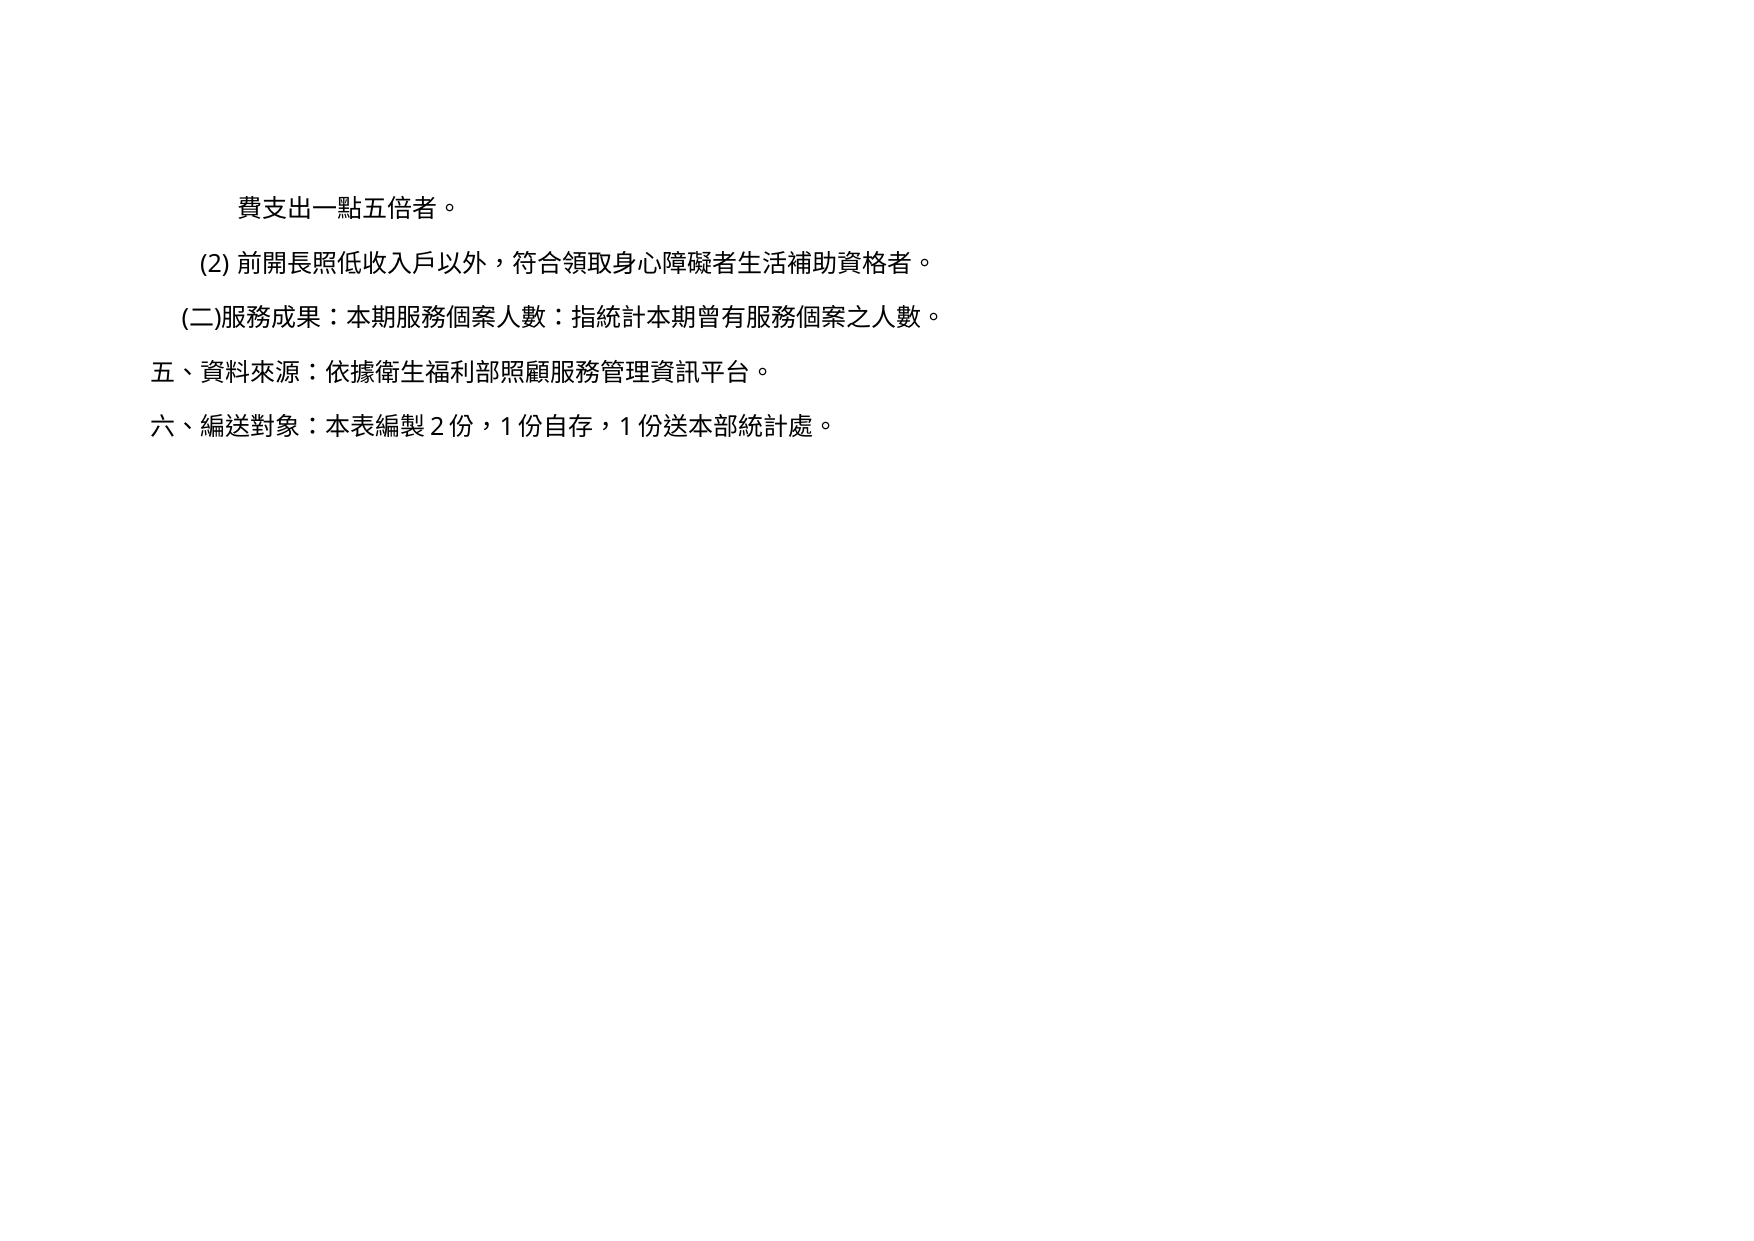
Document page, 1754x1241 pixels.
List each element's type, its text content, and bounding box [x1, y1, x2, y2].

list 前開長照低收入戶以外，符合領取身心障礙者生活補助資格者。 [200, 243, 1668, 279]
text (二)服務成果：本期服務個案人數：指統計本期曾有服務個案之人數。 [175, 298, 1668, 334]
text 六、編送對象：本表編製2份，1份自存，1份送本部統計處。 [150, 406, 1668, 443]
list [200, 189, 1668, 225]
text 五、資料來源：依據衛生福利部照顧服務管理資訊平台。 [150, 352, 1668, 388]
